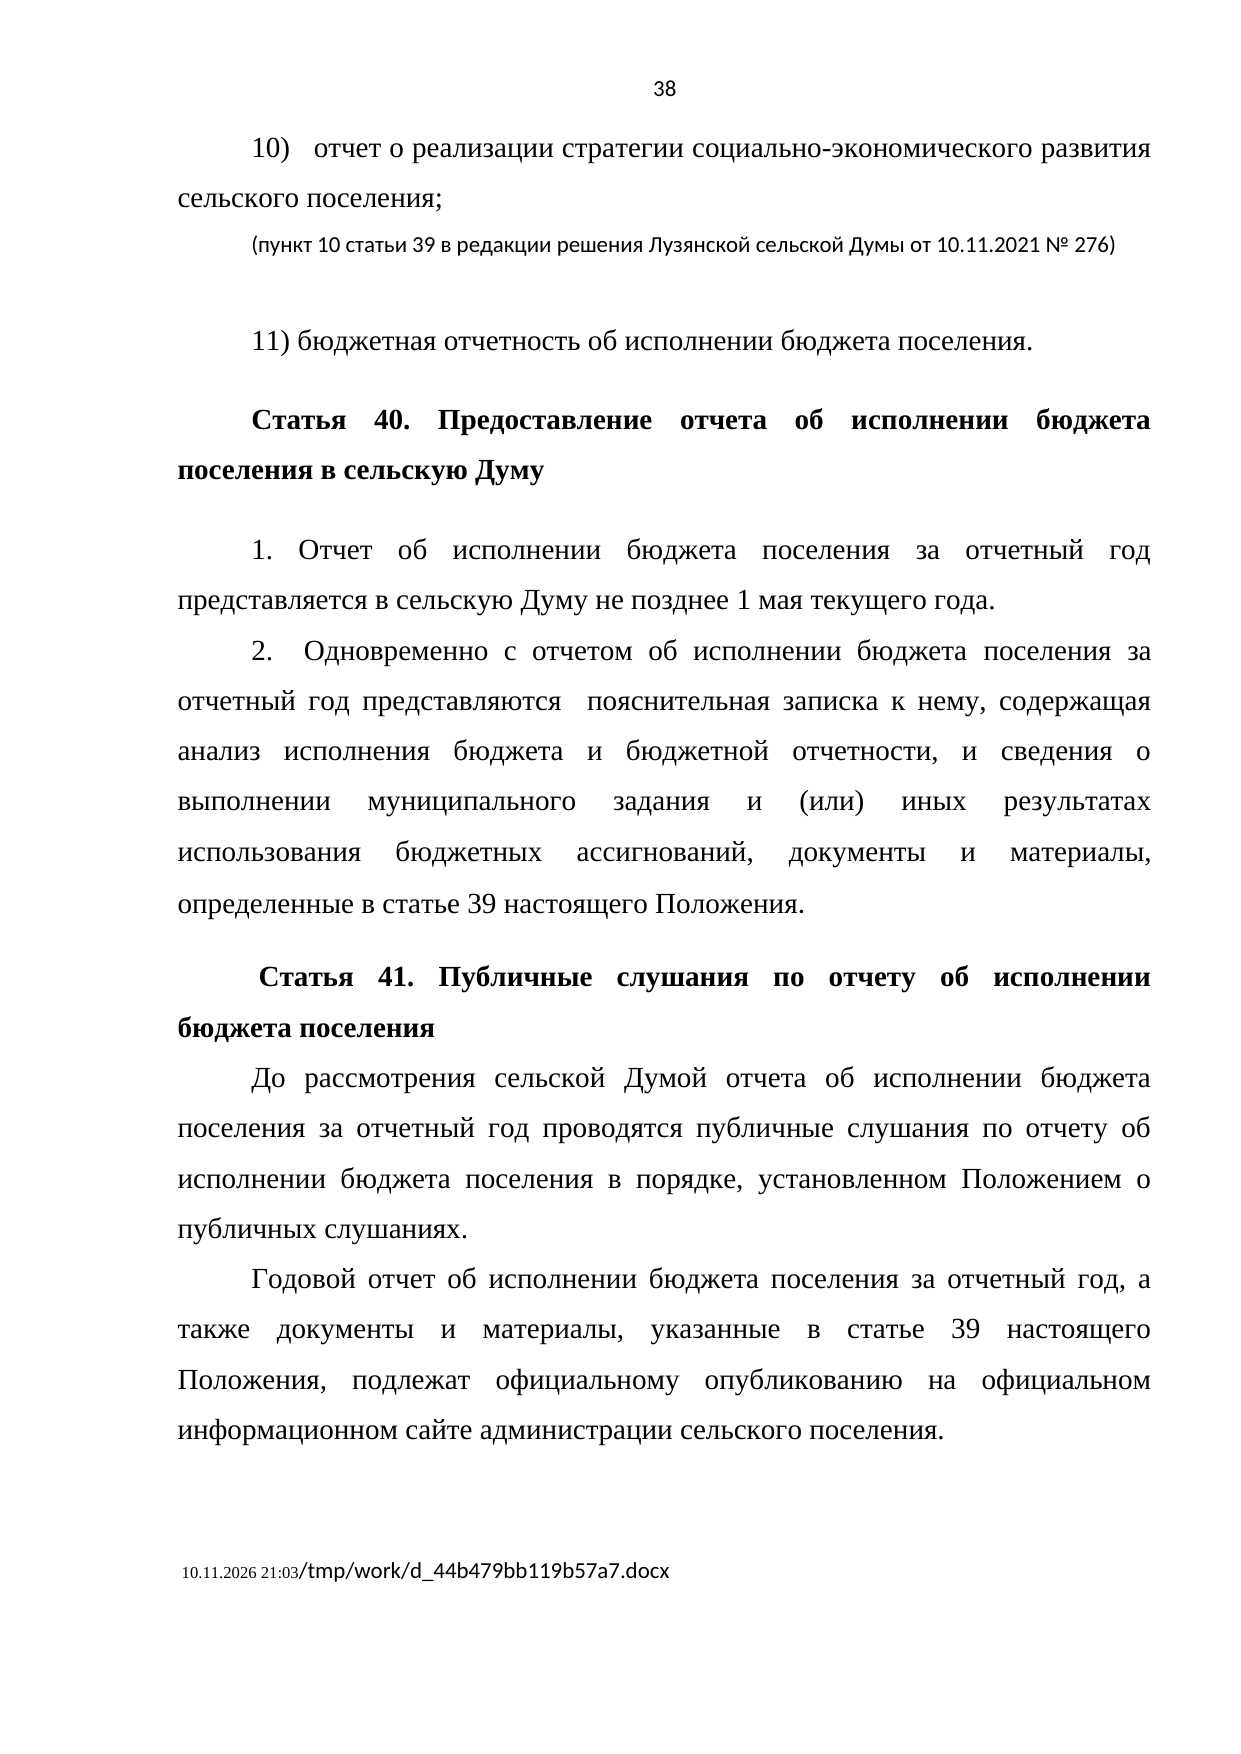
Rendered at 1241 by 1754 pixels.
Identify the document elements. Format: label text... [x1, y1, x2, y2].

text 11) бюджетная отчетность об исполнении бюджета поселения. [177, 323, 1152, 356]
text Статья 40. Предоставление отчета об исполнении бюджета поселения в сельскую Думу [177, 402, 1152, 486]
text До рассмотрения сельской Думой отчета об исполнении бюджета поселения за отчетный год проводятся публичные слушания по отчету об исполнении бюджета поселения в порядке, установленном Положением о публичных слушаниях. [177, 1060, 1152, 1244]
text (пункт 10 статьи 39 в редакции решения Лузянской сельской Думы от 10.11.2021 № 276) [177, 230, 1152, 258]
text 1. Отчет об исполнении бюджета поселения за отчетный год представляется в сельскую Думу не позднее 1 мая текущего года. [177, 532, 1152, 616]
text Годовой отчет об исполнении бюджета поселения за отчетный год, а также документы и материалы, указанные в статье 39 настоящего Положения, подлежат официальному опубликованию на официальном информационном сайте администрации сельского поселения. [177, 1261, 1152, 1446]
text 10) отчет о реализации стратегии социально-экономического развития сельского поселения; [177, 130, 1152, 214]
text 2. Одновременно с отчетом об исполнении бюджета поселения за отчетный год представляются пояснительная записка к нему, содержащая анализ исполнения бюджета и бюджетной отчетности, и сведения о выполнении муниципального задания и (или) иных результатах использования бюджетных ассигнований, документы и материалы, определенные в статье 39 настоящего Положения. [177, 633, 1152, 921]
text Статья 41. Публичные слушания по отчету об исполнении бюджета поселения [177, 959, 1152, 1043]
